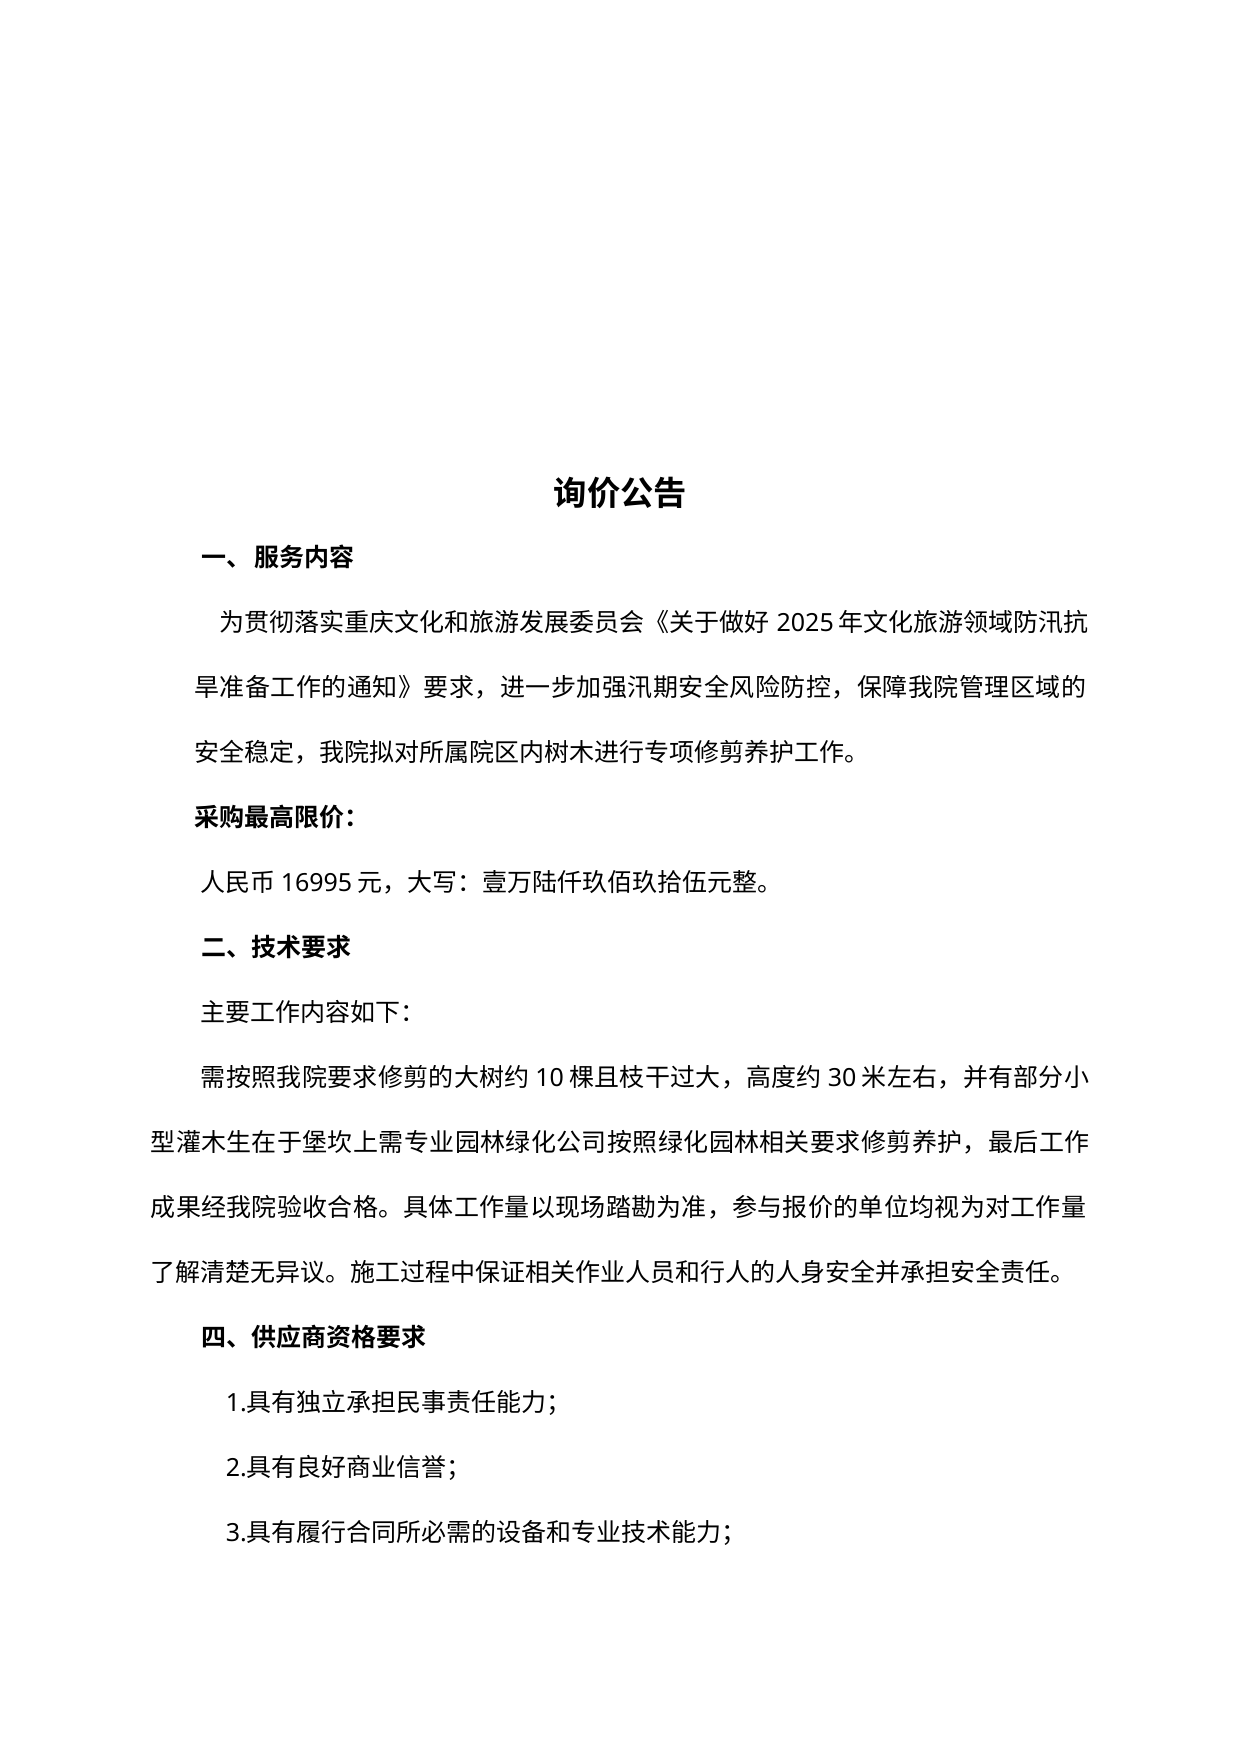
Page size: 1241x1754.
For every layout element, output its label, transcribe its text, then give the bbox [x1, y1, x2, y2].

text 四、供应商资格要求 [151, 1303, 1089, 1368]
text 采购最高限价： [151, 783, 1089, 848]
list 为贯彻落实重庆文化和旅游发展委员会《关于做好2025年文化旅游领域防汛抗旱准备工作的通知》要求，进一步加强汛期安全风险防控，保障我院管理区域的安全稳定，我院拟对所属院区内树木进行专项修剪养护工作。 [194, 588, 1089, 783]
list 服务内容 [201, 523, 1089, 588]
text 询价公告 [151, 458, 1089, 523]
text 1.具有独立承担民事责任能力； [151, 1368, 1089, 1433]
text 主要工作内容如下： [151, 978, 1089, 1043]
text 需按照我院要求修剪的大树约10棵且枝干过大，高度约30米左右，并有部分小型灌木生在于堡坎上需专业园林绿化公司按照绿化园林相关要求修剪养护，最后工作成果经我院验收合格。具体工作量以现场踏勘为准，参与报价的单位均视为对工作量了解清楚无异议。施工过程中保证相关作业人员和行人的人身安全并承担安全责任。 [151, 1043, 1089, 1303]
text 2.具有良好商业信誉； [151, 1433, 1089, 1498]
text 3.具有履行合同所必需的设备和专业技术能力； [151, 1498, 1089, 1563]
text 人民币16995元，大写：壹万陆仟玖佰玖拾伍元整。 [151, 848, 1089, 913]
text 二、技术要求 [151, 913, 1089, 978]
